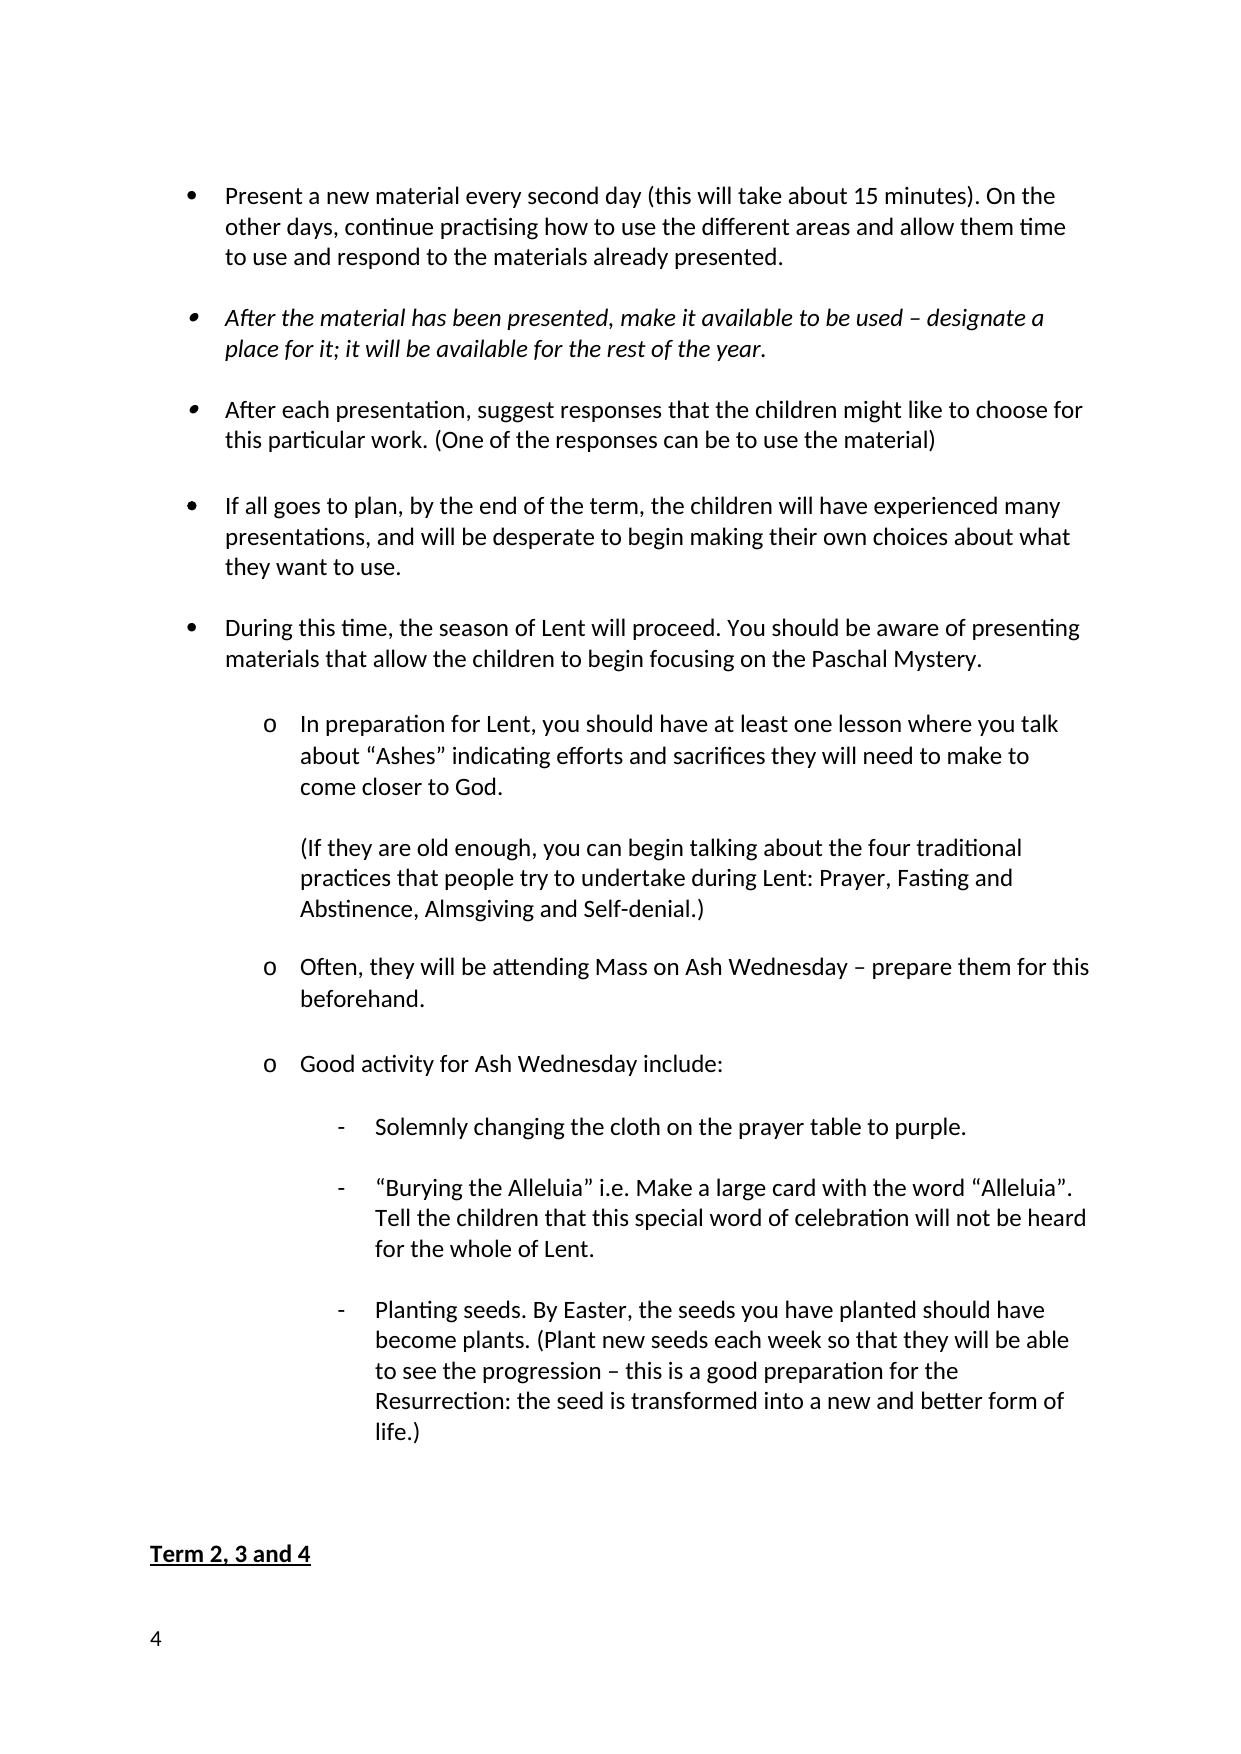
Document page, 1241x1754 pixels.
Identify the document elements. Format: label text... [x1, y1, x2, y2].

list In preparation for Lent, you should have at least one lesson where you talk about “Ashes” indicating efforts and sacrifices they will need to make to come closer to God. [262, 708, 1090, 801]
list Solemnly changing the cloth on the prayer table to purple. [337, 1111, 1090, 1141]
list If all goes to plan, by the end of the term, the children will have experienced many presentations, and will be desperate to begin making their own choices about what they want to use. [187, 490, 1090, 582]
text Term 2, 3 and 4 [150, 1538, 1090, 1569]
list Good activity for Ash Wednesday include: [262, 1048, 1090, 1080]
list Present a new material every second day (this will take about 15 minutes). On the other days, continue practising how to use the different areas and allow them time to use and respond to the materials already presented. [187, 181, 1090, 272]
list “Burying the Alleluia” i.e. Make a large card with the word “Alleluia”. Tell the children that this special word of celebration will not be heard for the whole of Lent. [337, 1172, 1090, 1263]
list After each presentation, suggest responses that the children might like to choose for this particular work. (One of the responses can be to use the material) [187, 394, 1090, 455]
list After the material has been presented, make it available to be used – designate a place for it; it will be available for the rest of the year. [187, 303, 1090, 364]
list During this time, the season of Lent will proceed. You should be aware of presenting materials that allow the children to begin focusing on the Paschal Mystery. [187, 612, 1090, 673]
list Often, they will be attending Mass on Ash Wednesday – prepare them for this beforehand. [262, 951, 1090, 1013]
list (If they are old enough, you can begin talking about the four traditional practices that people try to undertake during Lent: Prayer, Fasting and Abstinence, Almsgiving and Self-denial.) [300, 832, 1090, 923]
list Planting seeds. By Easter, the seeds you have planted should have become plants. (Plant new seeds each week so that they will be able to see the progression – this is a good preparation for the Resurrection: the seed is transformed into a new and better form of life.) [337, 1294, 1090, 1447]
